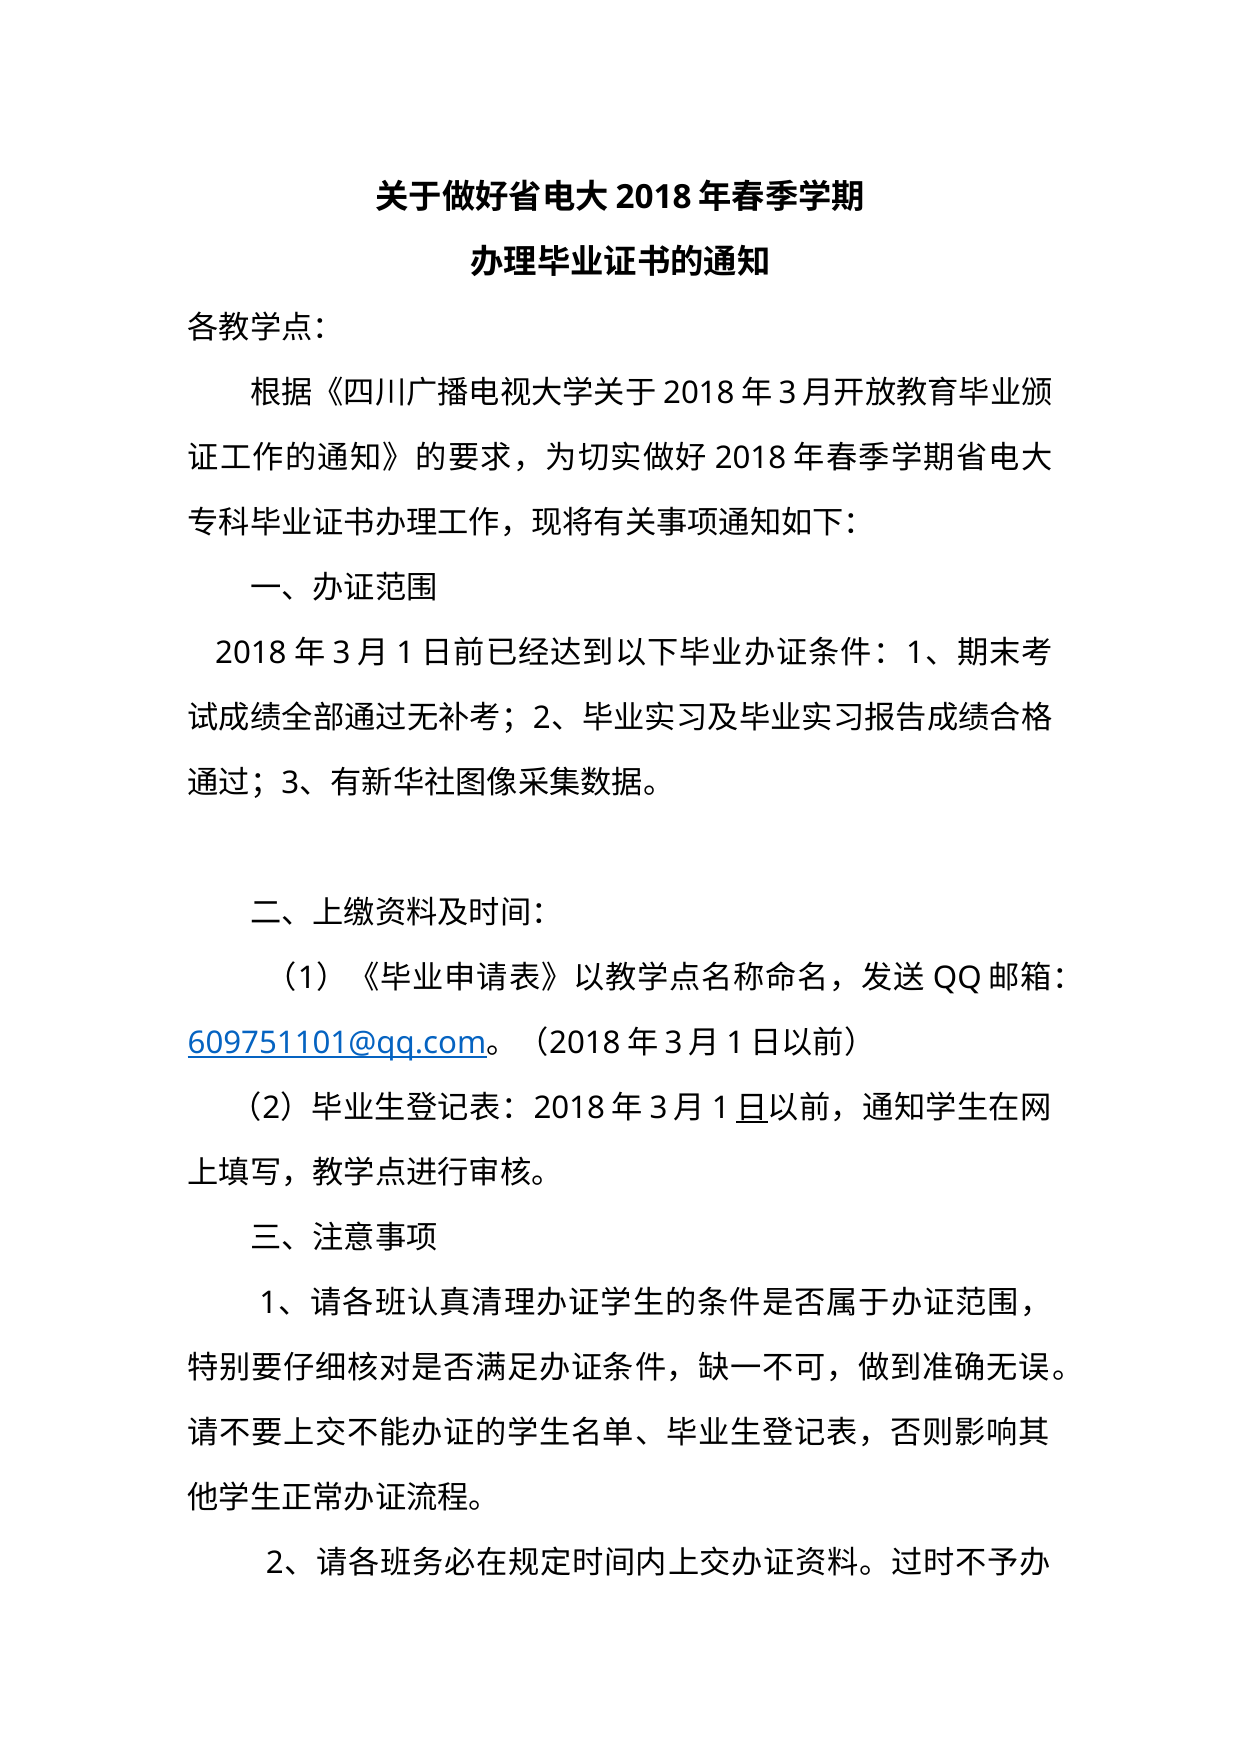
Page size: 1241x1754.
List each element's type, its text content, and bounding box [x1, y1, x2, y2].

text 一、办证范围 [187, 552, 1053, 617]
text 2018年3月1日前已经达到以下毕业办证条件：1、期末考试成绩全部通过无补考；2、毕业实习及毕业实习报告成绩合格通过；3、有新华社图像采集数据。 [187, 617, 1053, 812]
text 关于做好省电大2018年春季学期 [187, 162, 1053, 227]
text （2）毕业生登记表：2018年3月1日以前，通知学生在网上填写，教学点进行审核。 [187, 1072, 1053, 1202]
text 根据《四川广播电视大学关于2018年3月开放教育毕业颁证工作的通知》的要求，为切实做好2018年春季学期省电大专科毕业证书办理工作，现将有关事项通知如下： [187, 357, 1053, 552]
text （1）《毕业申请表》以教学点名称命名，发送QQ邮箱：609751101@qq.com。（2018年3月1日以前） [187, 942, 1053, 1072]
text 1、请各班认真清理办证学生的条件是否属于办证范围，特别要仔细核对是否满足办证条件，缺一不可，做到准确无误。请不要上交不能办证的学生名单、毕业生登记表，否则影响其他学生正常办证流程。 [187, 1267, 1053, 1527]
text 三、注意事项 [187, 1202, 1053, 1267]
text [187, 1527, 1053, 1592]
text 办理毕业证书的通知 [187, 227, 1053, 292]
text 二、上缴资料及时间： [187, 877, 1053, 942]
text 各教学点： [187, 292, 1053, 357]
